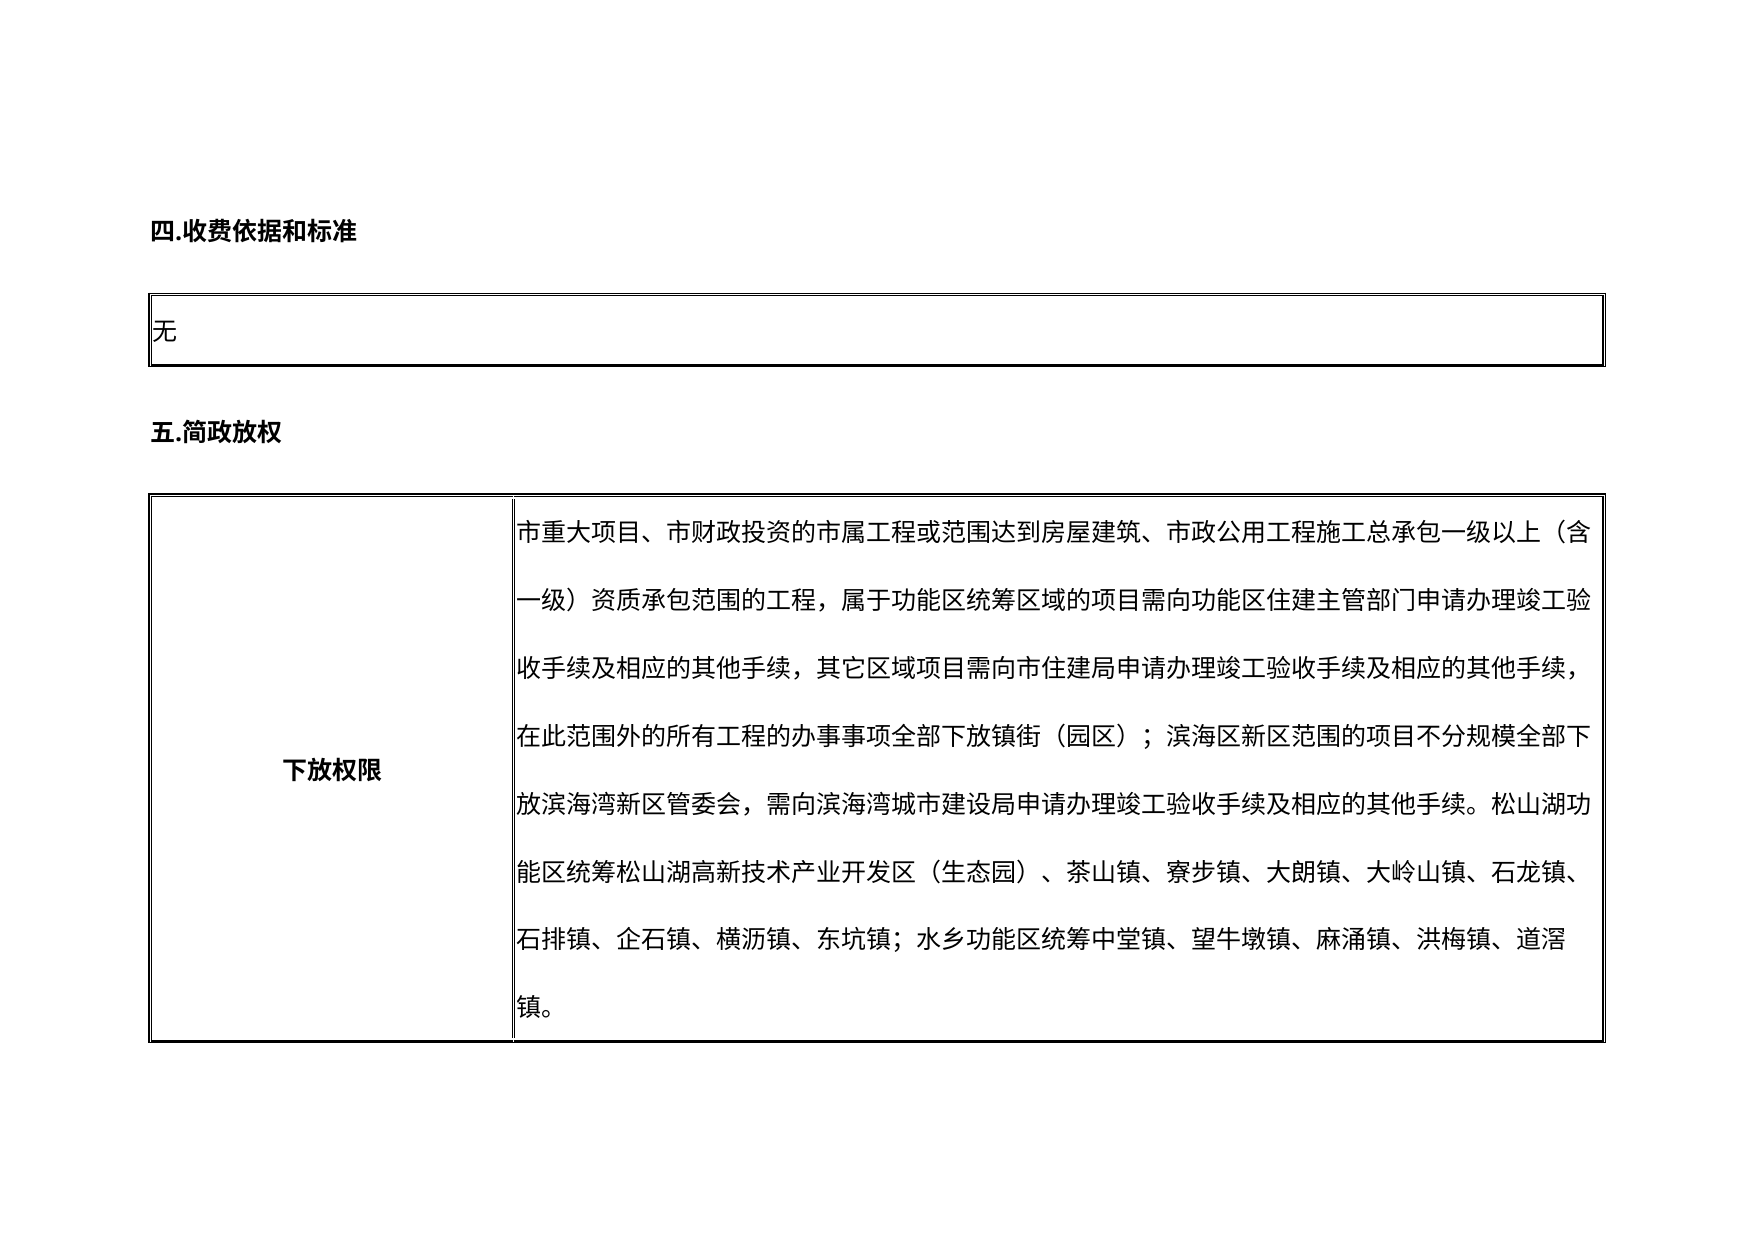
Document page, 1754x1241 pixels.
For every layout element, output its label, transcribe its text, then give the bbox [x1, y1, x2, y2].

table_header 市重大项目、市财政投资的市属工程或范围达到房屋建筑、市政公用工程施工总承包一级以上（含一级）资质承包范围的工程，属于功能区统筹区域的项目需向功能区住建主管部门申请办理竣工验收手续及相应的其他手续，其它区域项目需向市住建局申请办理竣工验收手续及相应的其他手续，在此范围外的所有工程的办事事项全部下放镇街（园区）；滨海区新区范围的项目不分规模全部下放滨海湾新区管委会，需向滨海湾城市建设局申请办理竣工验收手续及相应的其他手续。松山湖功能区统筹松山湖高新技术产业开发区（生态园）、茶山镇、寮步镇、大朗镇、大岭山镇、石龙镇、石排镇、企石镇、横沥镇、东坑镇；水乡功能区统筹中堂镇、望牛墩镇、麻涌镇、洪梅镇、道滘镇。 [514, 497, 1602, 1040]
text 四.收费依据和标准 [150, 196, 1604, 263]
table_header 下放权限 [152, 497, 513, 1040]
table_header 无 [152, 296, 1602, 364]
text 五.简政放权 [150, 396, 1604, 464]
